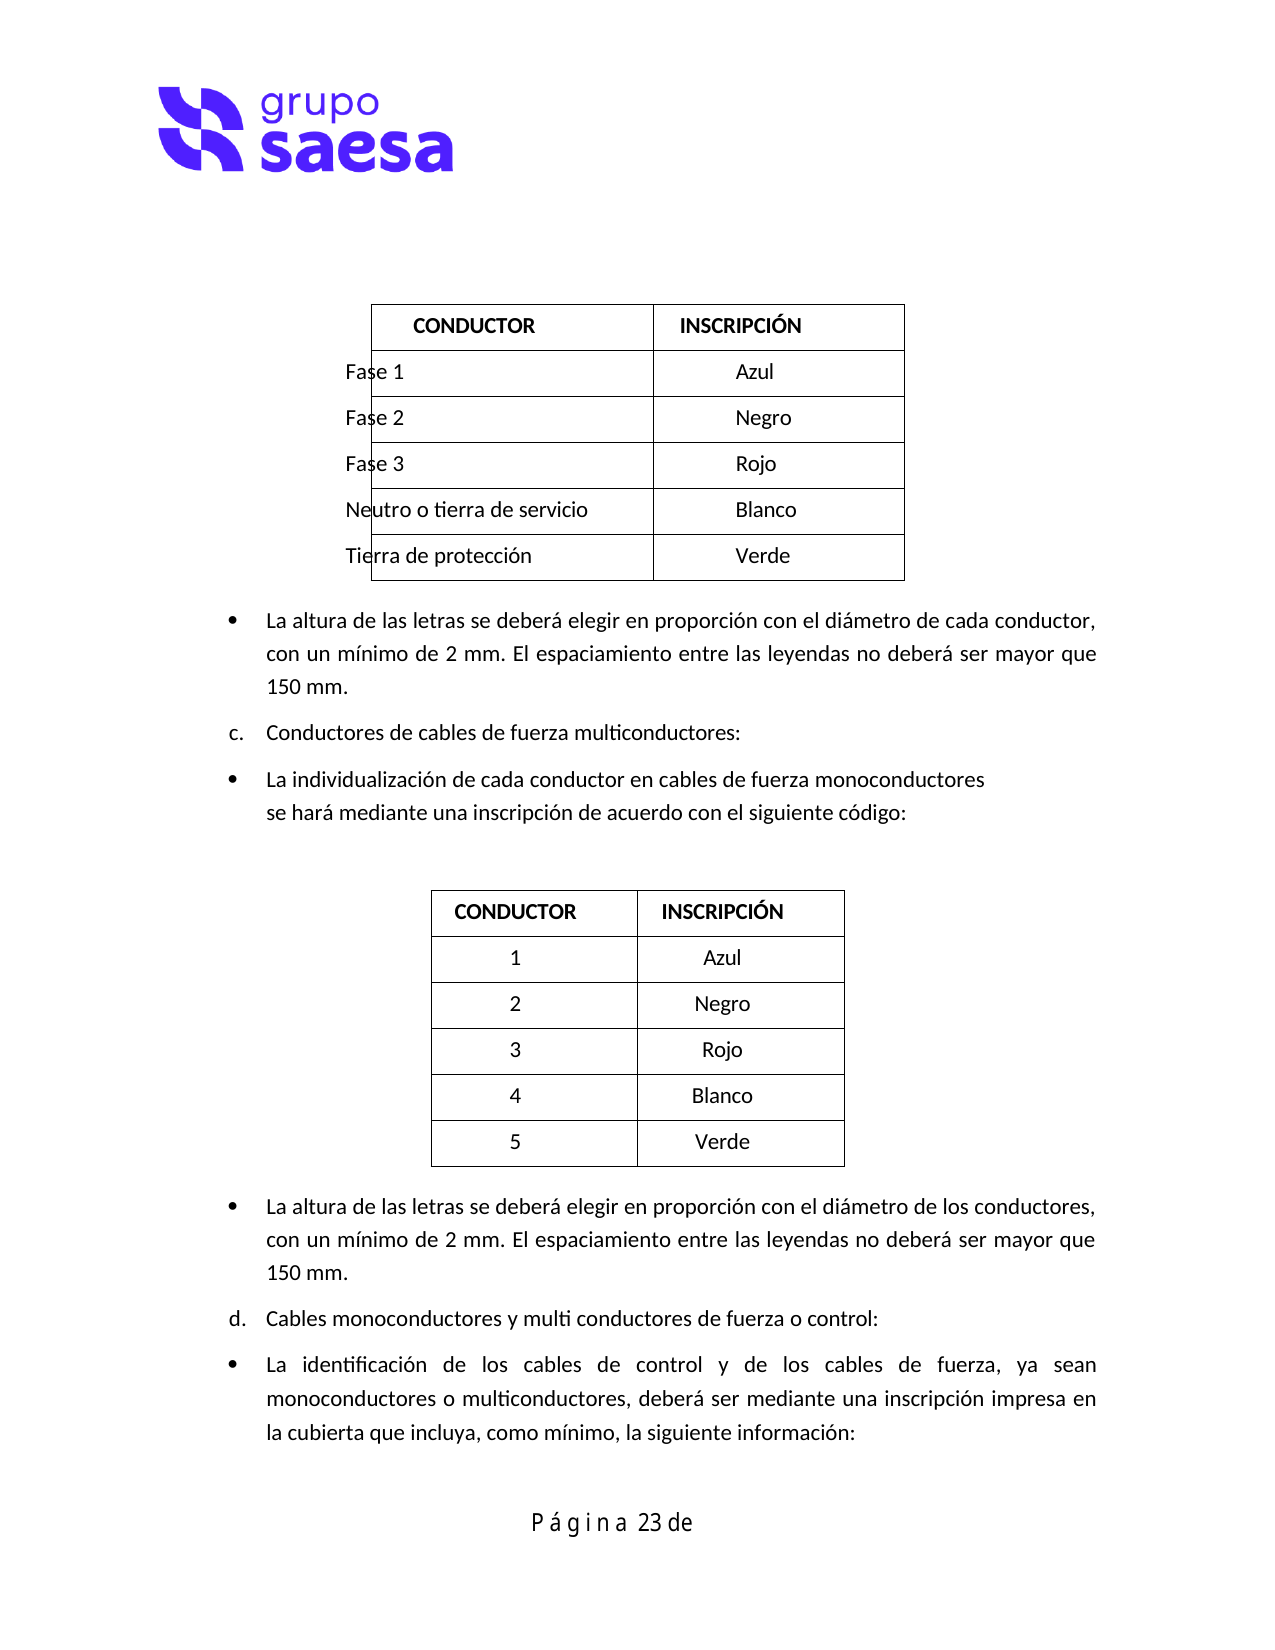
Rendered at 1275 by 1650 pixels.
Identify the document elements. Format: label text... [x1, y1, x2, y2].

table_cell Fase 3 [372, 443, 653, 488]
table_cell Fase 2 [372, 397, 653, 442]
table_cell Negro [654, 397, 904, 442]
table_cell 1 [432, 937, 637, 982]
table_cell Rojo [638, 1029, 844, 1074]
table_cell Negro [638, 983, 844, 1028]
table_cell Azul [654, 351, 904, 396]
table_cell Azul [638, 937, 844, 982]
table_header CONDUCTOR [372, 305, 653, 350]
list La altura de las letras se deberá elegir en proporción con el diámetro de los conductores, con un mínimo de 2 mm. El espaciamiento entre las leyendas no deberá ser mayor que 150 mm. [228, 1192, 1098, 1286]
table_cell Tierra de protección [372, 535, 653, 580]
table_cell 5 [432, 1121, 637, 1166]
list La altura de las letras se deberá elegir en proporción con el diámetro de cada conductor, con un mínimo de 2 mm. El espaciamiento entre las leyendas no deberá ser mayor que 150 mm. [229, 606, 1098, 700]
table_header INSCRIPCIÓN [638, 891, 844, 936]
table_cell Verde [654, 535, 904, 580]
table_cell Fase 1 [372, 351, 653, 396]
table_cell 2 [432, 983, 637, 1028]
list Conductores de cables de fuerza multiconductores: [229, 718, 1237, 747]
list La identificación de los cables de control y de los cables de fuerza, ya sean monoconductores o multiconductores, deberá ser mediante una inscripción impresa en la cubierta que incluya, como mínimo, la siguiente información: [228, 1351, 1098, 1446]
table_cell Neutro o tierra de servicio [372, 489, 653, 534]
picture [150, 80, 457, 175]
table_header INSCRIPCIÓN [654, 305, 904, 350]
table_cell Verde [638, 1121, 844, 1166]
table_cell 4 [432, 1075, 637, 1120]
table_cell Blanco [638, 1075, 844, 1120]
table_cell 3 [432, 1029, 637, 1074]
list Cables monoconductores y multi conductores de fuerza o control: [229, 1304, 1237, 1333]
table_cell Rojo [654, 443, 904, 488]
table_header CONDUCTOR [432, 891, 637, 936]
table_cell Blanco [654, 489, 904, 534]
list La individualización de cada conductor en cables de fuerza monoconductores se hará mediante una inscripción de acuerdo con el siguiente código: [229, 765, 1010, 826]
